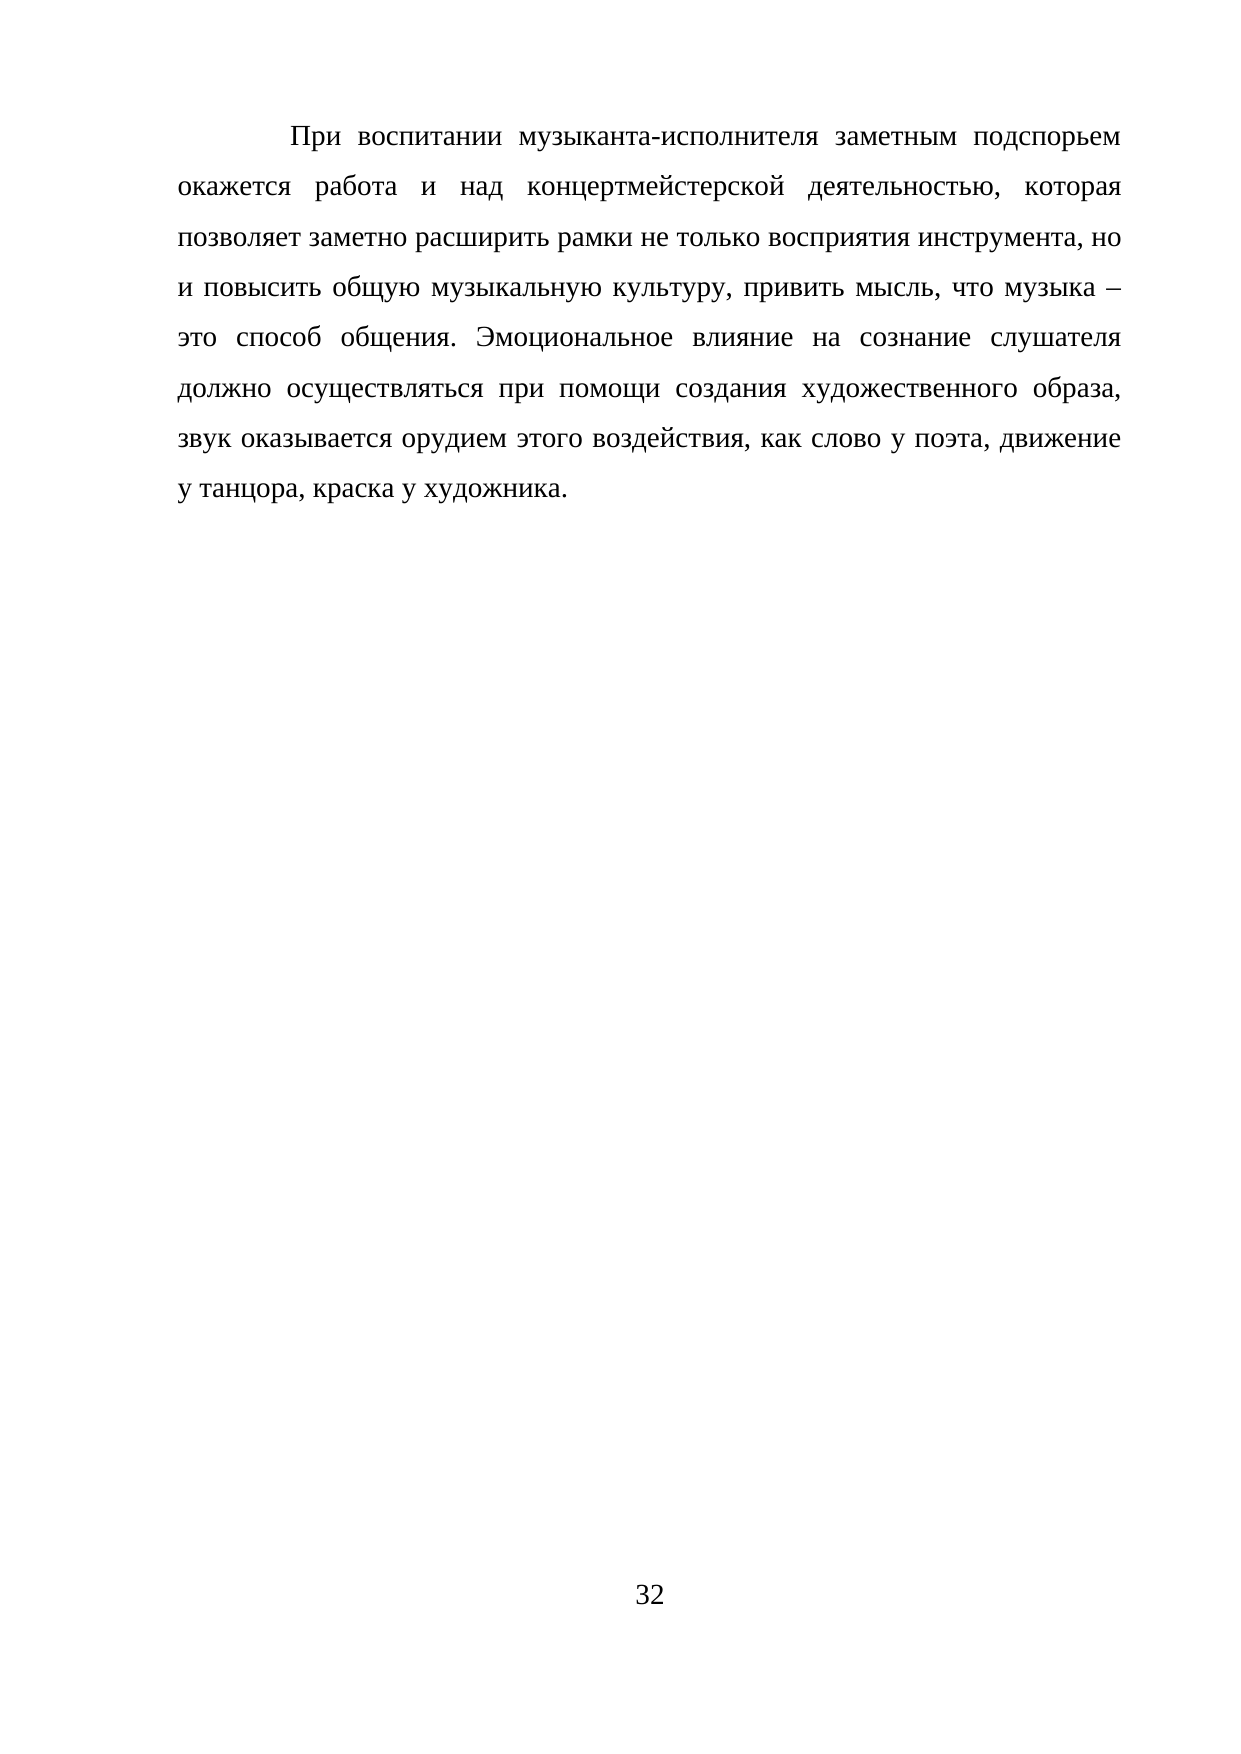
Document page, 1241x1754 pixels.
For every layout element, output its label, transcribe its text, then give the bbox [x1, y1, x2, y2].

text 32 [177, 1577, 1122, 1611]
text При воспитании музыканта-исполнителя заметным подспорьем окажется работа и над концертмейстерской деятельностью, которая позволяет заметно расширить рамки не только восприятия инструмента, но и повысить общую музыкальную культуру, привить мысль, что музыка – это способ общения. Эмоциональное влияние на сознание слушателя должно осуществляться при помощи создания художественного образа, звук оказывается орудием этого воздействия, как слово у поэта, движение у танцора, краска у художника. [177, 118, 1122, 504]
